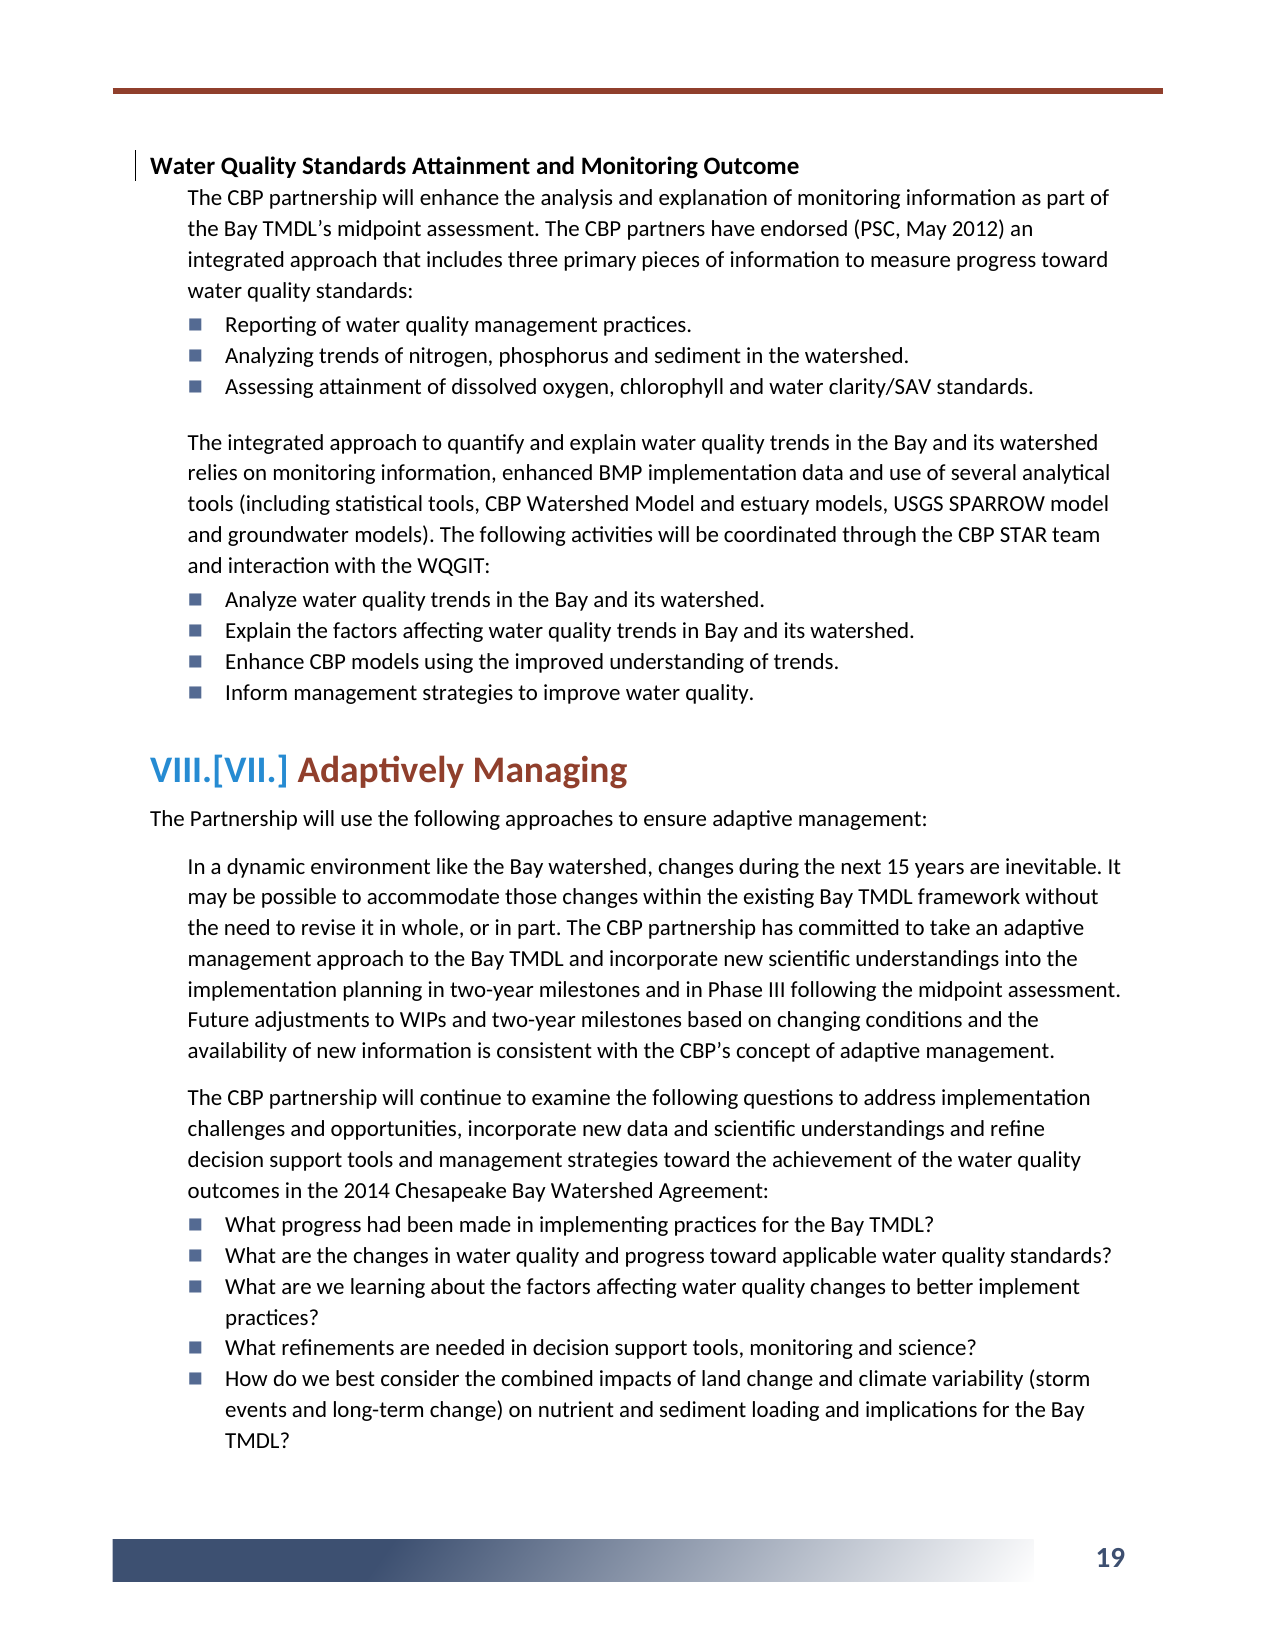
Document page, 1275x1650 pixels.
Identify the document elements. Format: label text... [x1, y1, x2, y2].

text Explain the factors affecting water quality trends in Bay and its watershed. [187, 616, 1125, 644]
text In a dynamic environment like the Bay watershed, changes during the next 15 years are inevitable. It may be possible to accommodate those changes within the existing Bay TMDL framework without the need to revise it in whole, or in part. The CBP partnership has committed to take an adaptive management approach to the Bay TMDL and incorporate new scientific understandings into the implementation planning in two-year milestones and in Phase III following the midpoint assessment. Future adjustments to WIPs and two-year milestones based on changing conditions and the availability of new information is consistent with the CBP’s concept of adaptive management. [187, 852, 1125, 1064]
text Inform management strategies to improve water quality. [187, 678, 1125, 706]
text What are the changes in water quality and progress toward applicable water quality standards? [187, 1241, 1125, 1269]
text Analyze water quality trends in the Bay and its watershed. [187, 586, 1125, 614]
text What progress had been made in implementing practices for the Bay TMDL? [187, 1211, 1125, 1239]
text Water Quality Standards Attainment and Monitoring Outcome [150, 150, 1125, 181]
text The Partnership will use the following approaches to ensure adaptive management: [150, 804, 1125, 832]
text What refinements are needed in decision support tools, monitoring and science? [187, 1333, 1125, 1362]
text The integrated approach to quantify and explain water quality trends in the Bay and its watershed relies on monitoring information, enhanced BMP implementation data and use of several analytical tools (including statistical tools, CBP Watershed Model and estuary models, USGS SPARROW model and groundwater models). The following activities will be coordinated through the CBP STAR team and interaction with the WQGIT: [187, 428, 1125, 579]
text Analyzing trends of nitrogen, phosphorus and sediment in the watershed. [187, 341, 1125, 369]
text The CBP partnership will continue to examine the following questions to address implementation challenges and opportunities, incorporate new data and scientific understandings and refine decision support tools and management strategies toward the achievement of the water quality outcomes in the 2014 Chesapeake Bay Watershed Agreement: [187, 1083, 1125, 1204]
subtitle Adaptively Managing [150, 746, 1125, 792]
text Enhance CBP models using the improved understanding of trends. [187, 647, 1125, 675]
text What are we learning about the factors affecting water quality changes to better implement practices? [187, 1272, 1125, 1331]
text Assessing attainment of dissolved oxygen, chlorophyll and water clarity/SAV standards. [187, 372, 1125, 400]
text How do we best consider the combined impacts of land change and climate variability (storm events and long-term change) on nutrient and sediment loading and implications for the Bay TMDL? [187, 1364, 1125, 1454]
text The CBP partnership will enhance the analysis and explanation of monitoring information as part of the Bay TMDL’s midpoint assessment. The CBP partners have endorsed (PSC, May 2012) an integrated approach that includes three primary pieces of information to measure progress toward water quality standards: [187, 183, 1125, 304]
text Reporting of water quality management practices. [187, 311, 1125, 339]
